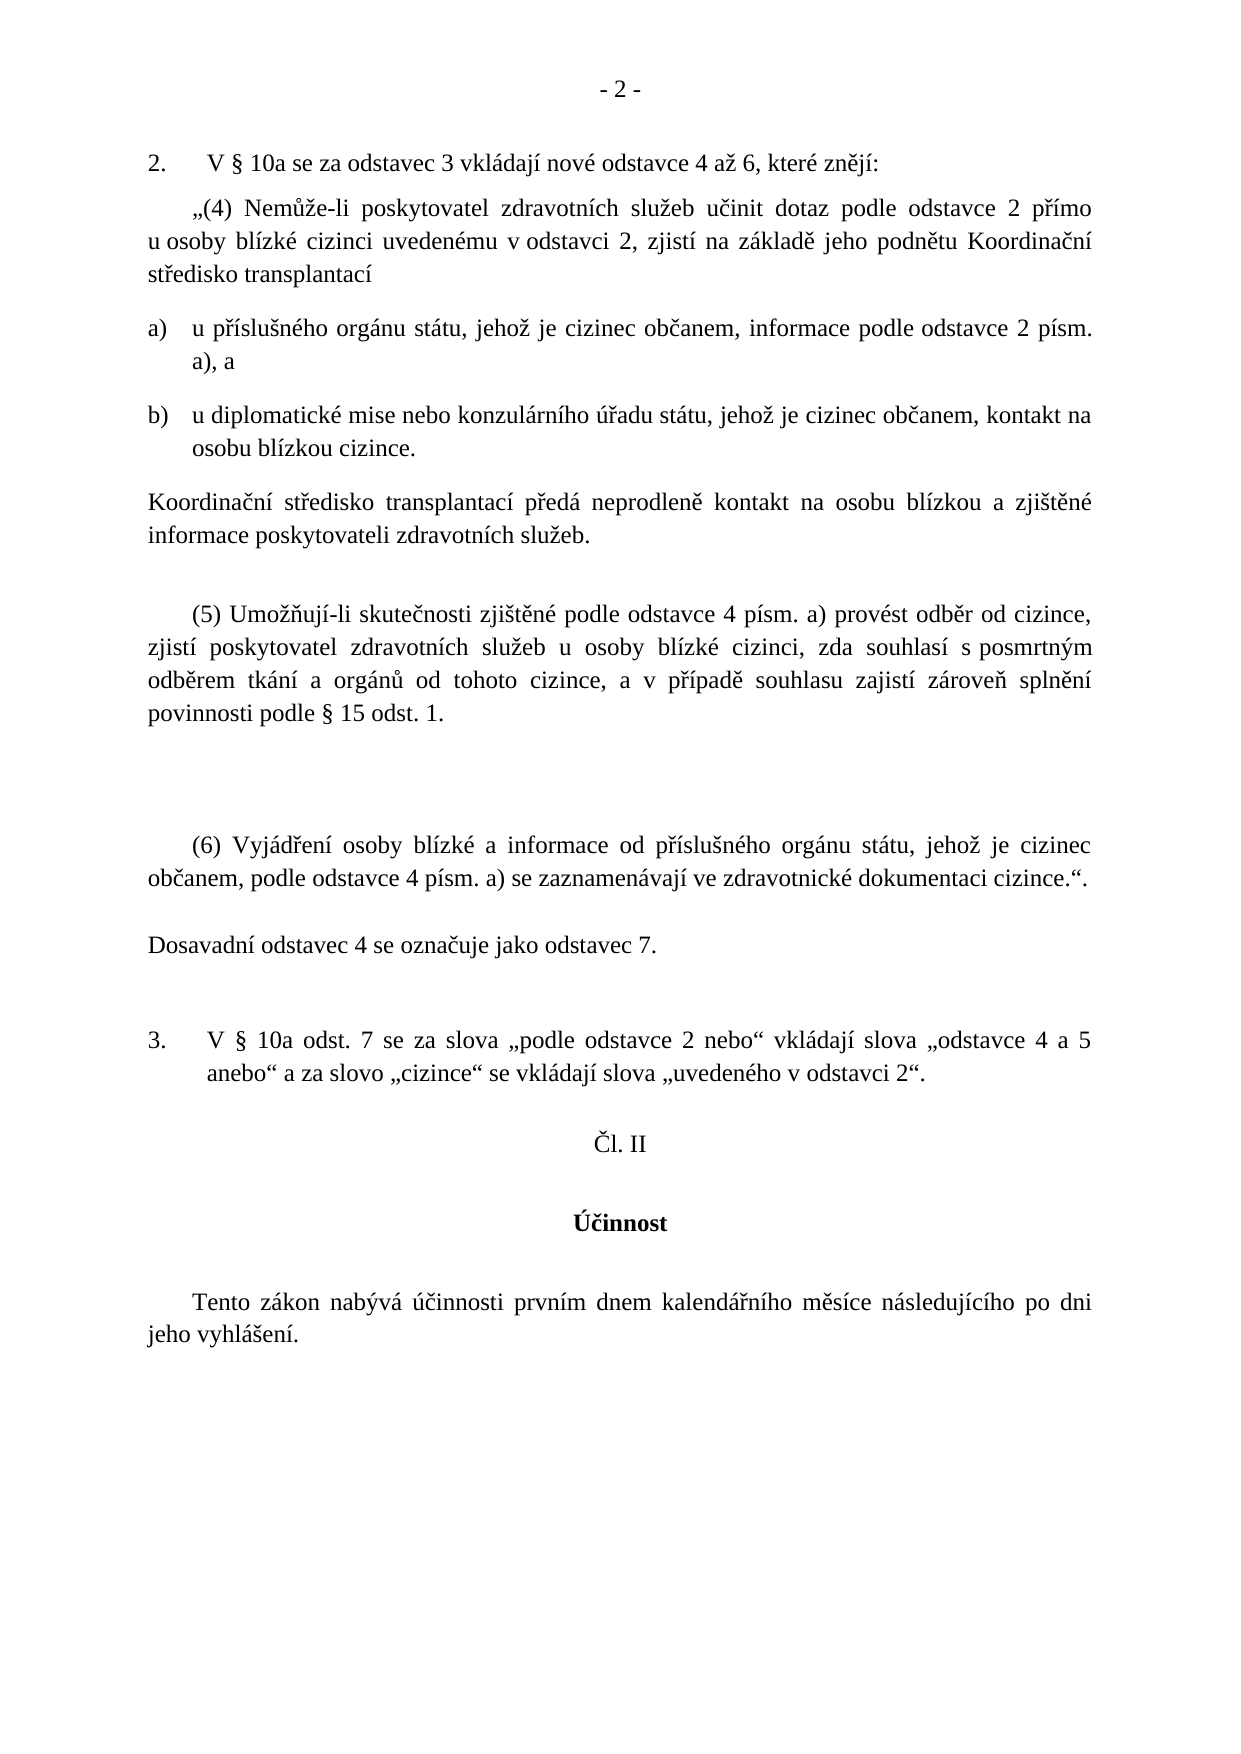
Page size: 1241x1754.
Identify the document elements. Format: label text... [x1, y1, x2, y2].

list u příslušného orgánu státu, jehož je cizinec občanem, informace podle odstavce 2 písm. a), a [148, 313, 1093, 375]
text V § 10a se za odstavec 3 vkládají nové odstavce 4 až 6, které znějí: [148, 148, 1093, 176]
text Účinnost [148, 1208, 1093, 1236]
text Dosavadní odstavec 4 se označuje jako odstavec 7. [148, 930, 1093, 958]
text Koordinační středisko transplantací předá neprodleně kontakt na osobu blízkou a zjištěné informace poskytovateli zdravotních služeb. [148, 487, 1093, 548]
text Tento zákon nabývá účinnosti prvním dnem kalendářního měsíce následujícího po dni jeho vyhlášení. [148, 1287, 1093, 1348]
text Čl. II [148, 1129, 1093, 1158]
list u diplomatické mise nebo konzulárního úřadu státu, jehož je cizinec občanem, kontakt na osobu blízkou cizince. [148, 400, 1093, 462]
text V § 10a odst. 7 se za slova „podle odstavce 2 nebo“ vkládají slova „odstavce 4 a 5 anebo“ a za slovo „cizince“ se vkládají slova „uvedeného v odstavci 2“. [148, 1025, 1093, 1087]
text (6) Vyjádření osoby blízké a informace od příslušného orgánu státu, jehož je cizinec občanem, podle odstavce 4 písm. a) se zaznamenávají ve zdravotnické dokumentaci cizince.“. [148, 830, 1093, 892]
text (5) Umožňují-li skutečnosti zjištěné podle odstavce 4 písm. a) provést odběr od cizince, zjistí poskytovatel zdravotních služeb u osoby blízké cizinci, zda souhlasí s posmrtným odběrem tkání a orgánů od tohoto cizince, a v případě souhlasu zajistí zároveň splnění povinnosti podle § 15 odst. 1. [148, 599, 1093, 726]
text „(4) Nemůže-li poskytovatel zdravotních služeb učinit dotaz podle odstavce 2 přímo u osoby blízké cizinci uvedenému v odstavci 2, zjistí na základě jeho podnětu Koordinační středisko transplantací [148, 193, 1093, 288]
